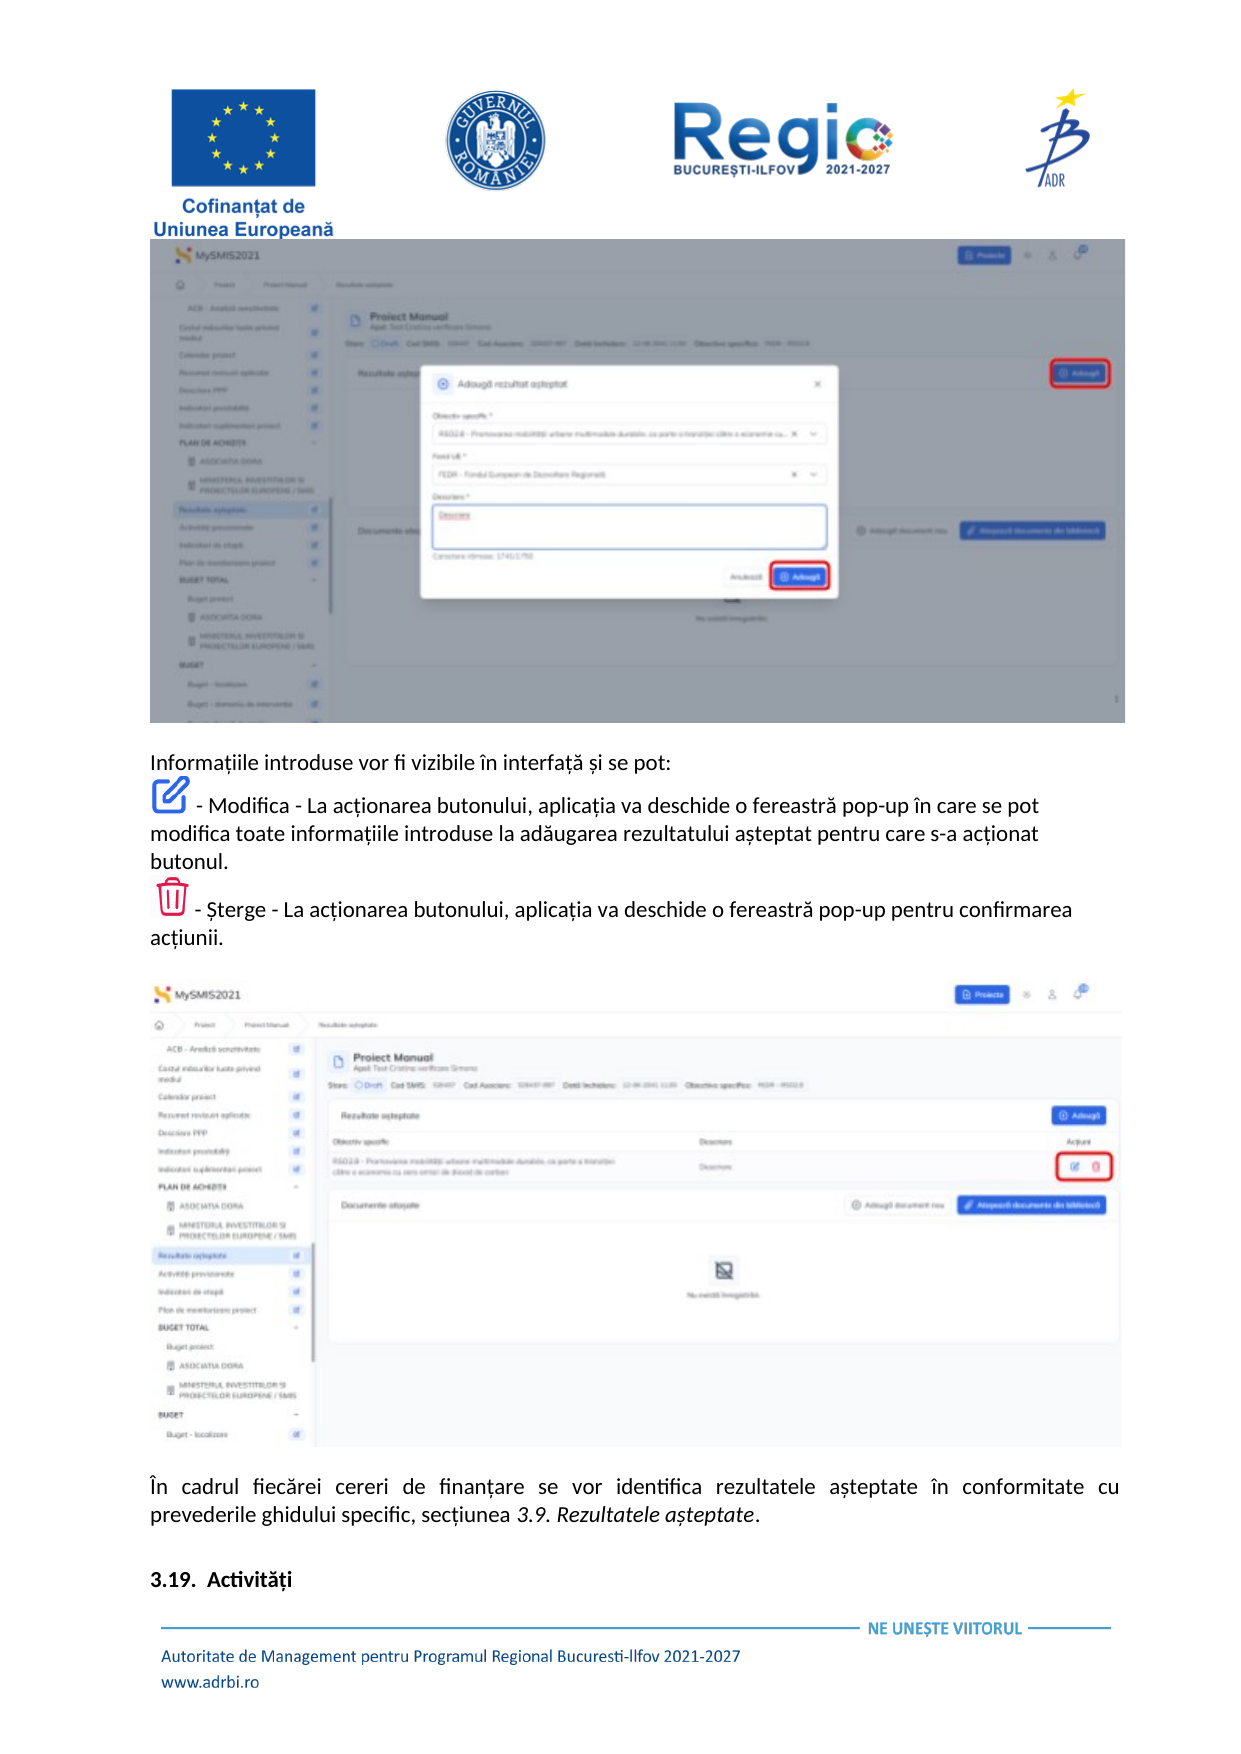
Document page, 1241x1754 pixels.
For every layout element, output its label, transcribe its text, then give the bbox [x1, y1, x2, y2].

picture [150, 875, 189, 918]
text - Șterge - La acționarea butonului, aplicația va deschide o fereastră pop-up pentru confirmarea acțiunii. [150, 875, 1122, 951]
picture [150, 979, 1122, 1447]
text - Modifica - La acționarea butonului, aplicația va deschide o fereastră pop-up în care se pot modifica toate informațiile introduse la adăugarea rezultatului așteptat pentru care s-a acționat butonul. [150, 776, 1122, 875]
text În cadrul fiecărei cereri de finanțare se vor identifica rezultatele așteptate în conformitate cu prevederile ghidului specific, secțiunea 3.9. Rezultatele așteptate. [150, 1472, 1122, 1528]
picture [150, 776, 191, 814]
picture [161, 1622, 1112, 1688]
picture [150, 88, 1125, 723]
subtitle Activități [150, 1565, 1122, 1593]
text Informațiile introduse vor fi vizibile în interfață și se pot: [150, 748, 1122, 776]
